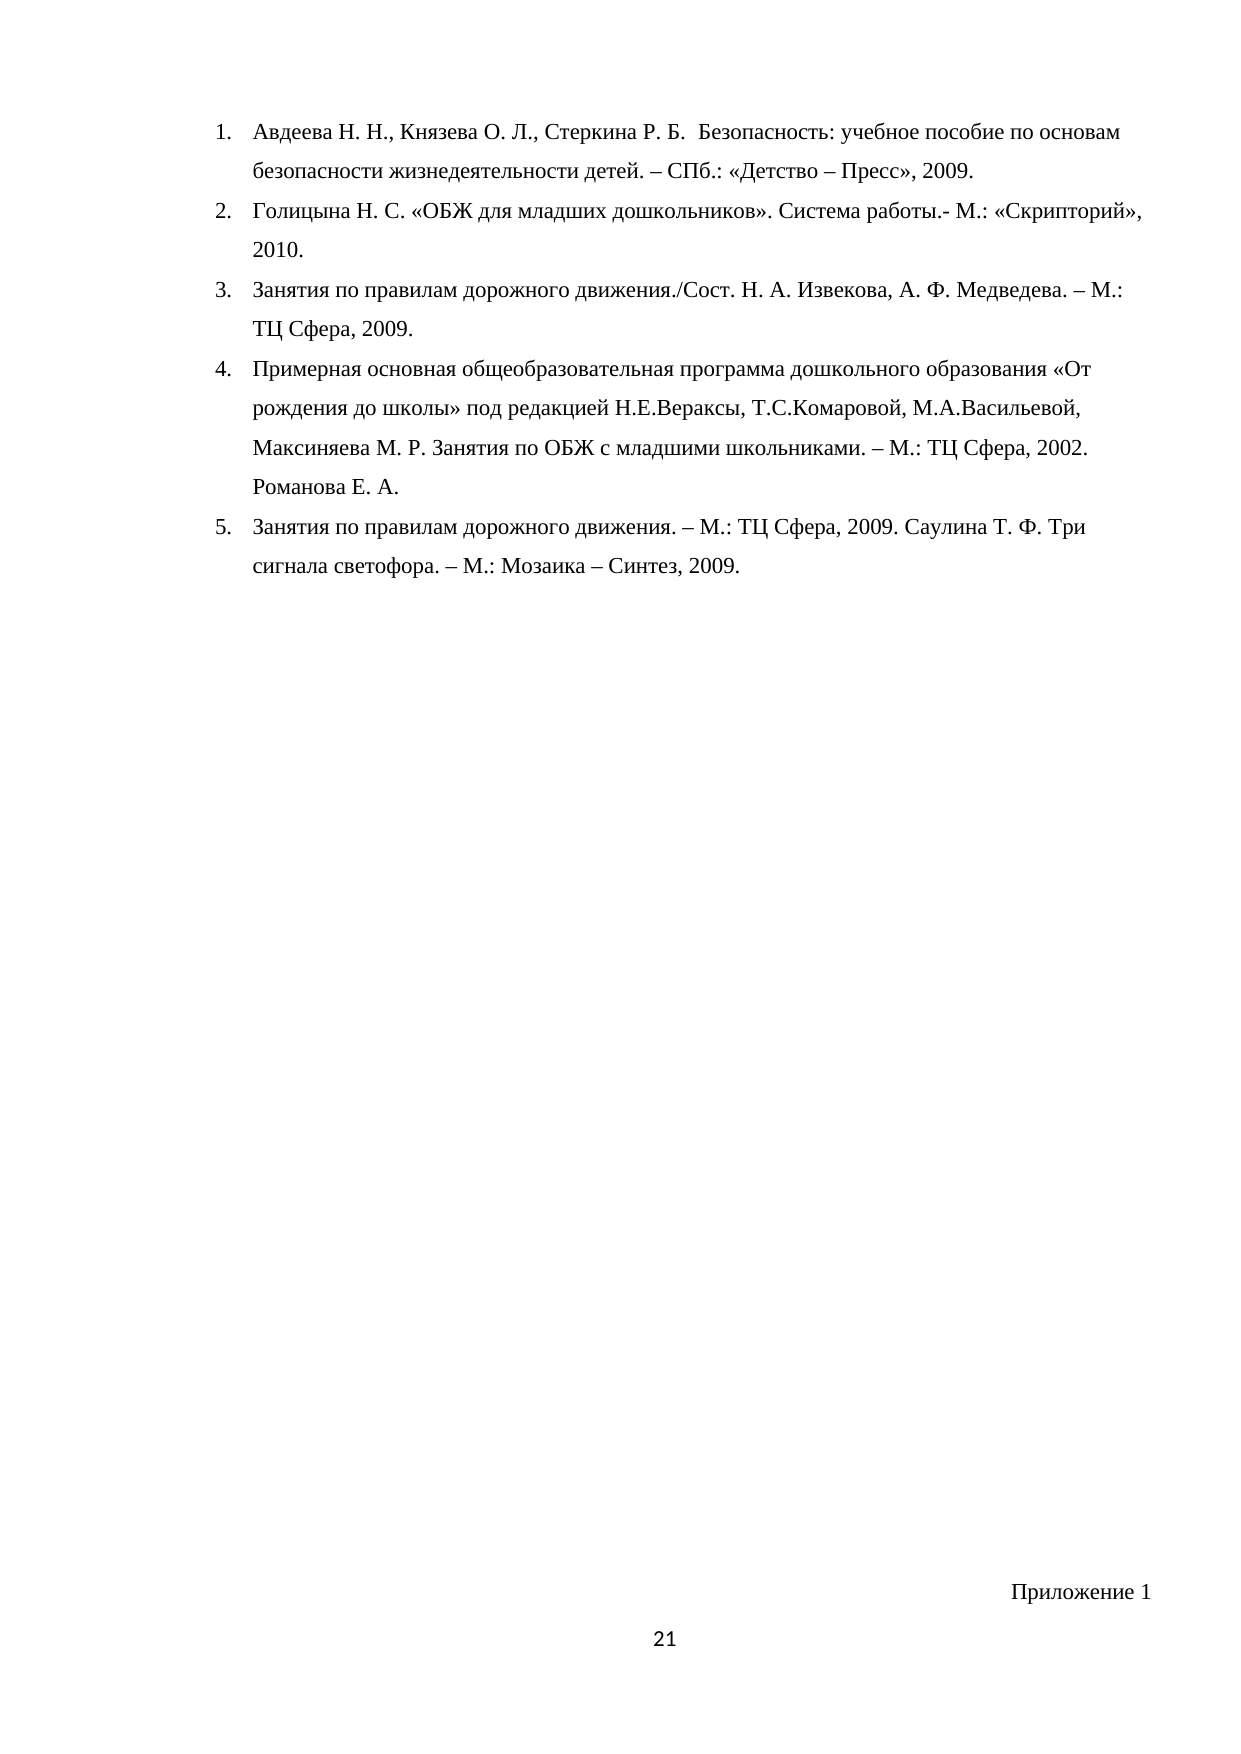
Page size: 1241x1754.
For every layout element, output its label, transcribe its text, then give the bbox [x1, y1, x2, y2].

list Авдеева Н. Н., Князева О. Л., Стеркина Р. Б. Безопасность: учебное пособие по основам безопасности жизнедеятельности детей. – СПб.: «Детство – Пресс», 2009. [215, 118, 1152, 184]
text Приложение 1 [177, 1578, 1152, 1604]
list Занятия по правилам дорожного движения./Сост. Н. А. Извекова, А. Ф. Медведева. – М.: ТЦ Сфера, 2009. [215, 276, 1152, 342]
list Голицына Н. С. «ОБЖ для младших дошкольников». Система работы.- М.: «Скрипторий», 2010. [215, 197, 1152, 263]
list Занятия по правилам дорожного движения. – М.: ТЦ Сфера, 2009. Саулина Т. Ф. Три сигнала светофора. – М.: Мозаика – Синтез, 2009. [215, 513, 1152, 579]
list Примерная основная общеобразовательная программа дошкольного образования «От рождения до школы» под редакцией Н.Е.Вераксы, Т.С.Комаровой, М.А.Васильевой, Максиняева М. Р. Занятия по ОБЖ с младшими школьниками. – М.: ТЦ Сфера, 2002. Романова Е. А. [215, 355, 1152, 500]
